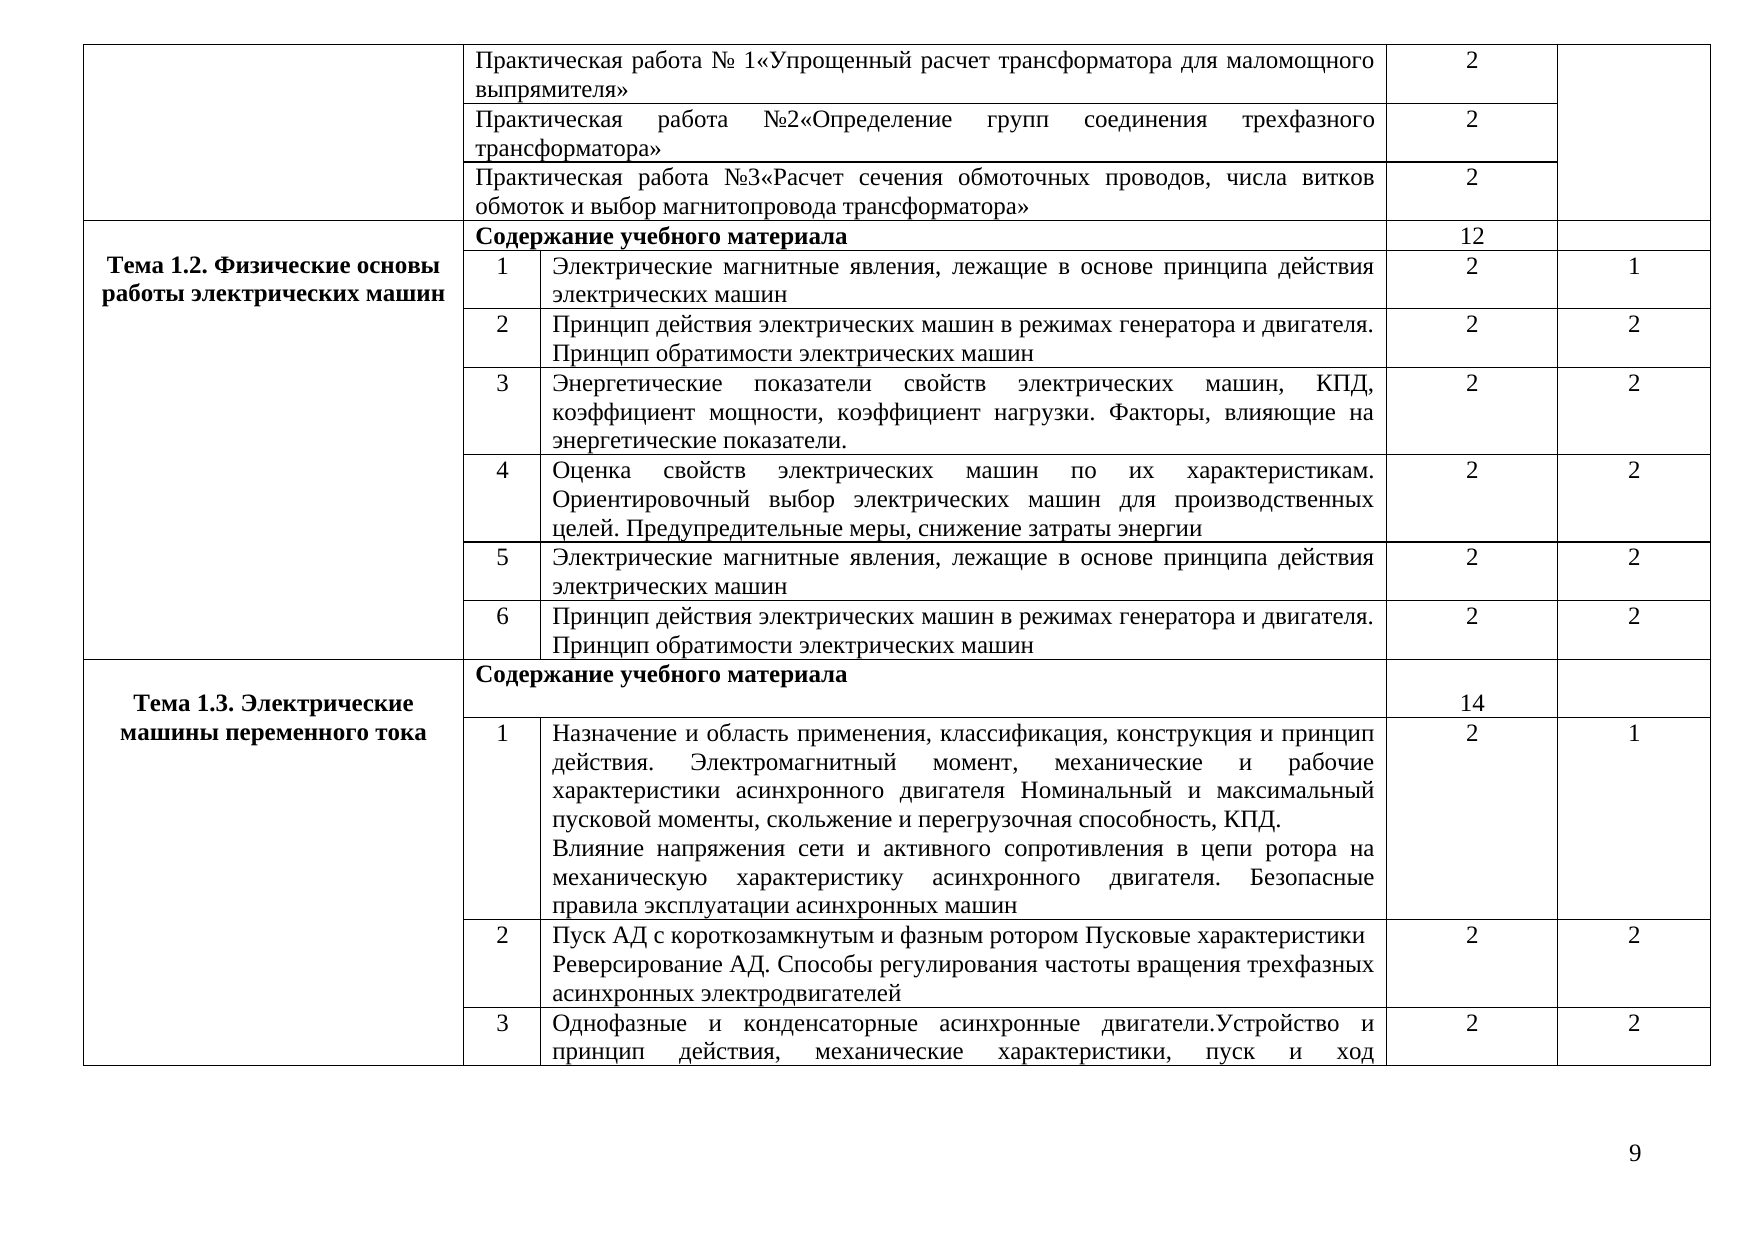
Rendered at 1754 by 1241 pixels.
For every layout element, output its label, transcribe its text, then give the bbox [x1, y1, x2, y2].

table_cell 2 [1387, 718, 1557, 919]
table_cell 2 [1387, 45, 1557, 103]
table_cell 2 [1387, 309, 1557, 367]
table_cell 3 [464, 1008, 540, 1065]
table_cell Содержание учебного материала [464, 221, 1386, 250]
table_cell 2 [1558, 309, 1710, 367]
table_cell 3 [464, 368, 540, 454]
table_cell 2 [1387, 368, 1557, 454]
table_cell 2 [1387, 920, 1557, 1007]
table_cell 2 [1558, 543, 1710, 600]
table_cell Принцип действия электрических машин в режимах генератора и двигателя. Принцип обратимости электрических машин [541, 309, 1386, 367]
table_cell Энергетические показатели свойств электрических машин, КПД, коэффициент мощности, коэффициент нагрузки. Факторы, влияющие на энергетические показатели. [541, 368, 1386, 454]
table_cell 6 [464, 601, 540, 658]
table_cell 2 [1387, 251, 1557, 308]
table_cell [541, 1008, 1386, 1065]
table_cell Практическая работа №3«Расчет сечения обмоточных проводов, числа витков обмоток и выбор магнитопровода трансформатора» [464, 163, 1386, 220]
table_cell 4 [464, 455, 540, 541]
table_cell 2 [1387, 104, 1557, 161]
table_cell 2 [464, 920, 540, 1007]
table_cell 2 [1558, 601, 1710, 658]
table_cell Назначение и область применения, классификация, конструкция и принцип действия. Электромагнитный момент, механические и рабочие характеристики асинхронного двигателя Номинальный и максимальный пусковой моменты, скольжение и перегрузочная способность, КПД. Влияние напряжения сети и активного сопротивления в цепи ротора на механическую характеристику асинхронного двигателя. Безопасные правила эксплуатации асинхронных машин [541, 718, 1386, 919]
table_cell [1558, 221, 1710, 250]
table_cell Пуск АД с короткозамкнутым и фазным ротором Пусковые характеристики Реверсирование АД. Способы регулирования частоты вращения трехфазных асинхронных электродвигателей [541, 920, 1386, 1007]
table_cell Тема 1.2. Физические основы работы электрических машин [84, 221, 463, 658]
table_cell 2 [1558, 455, 1710, 541]
table_cell 5 [464, 543, 540, 600]
table_cell 2 [1558, 920, 1710, 1007]
table_cell Содержание учебного материала [464, 660, 1386, 717]
table_cell 2 [1387, 543, 1557, 600]
table_cell Принцип действия электрических машин в режимах генератора и двигателя. Принцип обратимости электрических машин [541, 601, 1386, 658]
table_cell 2 [1558, 368, 1710, 454]
table_cell Электрические магнитные явления, лежащие в основе принципа действия электрических машин [541, 543, 1386, 600]
table_cell Тема 1.3. Электрические машины переменного тока [84, 660, 463, 1065]
table_cell 1 [464, 251, 540, 308]
table_cell 2 [1558, 1008, 1710, 1065]
table_cell Практическая работа №2«Определение групп соединения трехфазного трансформатора» [464, 104, 1386, 161]
table_cell Оценка свойств электрических машин по их характеристикам. Ориентировочный выбор электрических машин для производственных целей. Предупредительные меры, снижение затраты энергии [541, 455, 1386, 541]
table_cell [1558, 660, 1710, 717]
table_cell Электрические магнитные явления, лежащие в основе принципа действия электрических машин [541, 251, 1386, 308]
table_cell 12 [1387, 221, 1557, 250]
table_cell 2 [1387, 1008, 1557, 1065]
table_cell 1 [1558, 251, 1710, 308]
table_cell 14 [1387, 660, 1557, 717]
table_cell 2 [464, 309, 540, 367]
table_cell 2 [1387, 601, 1557, 658]
table_cell 1 [1558, 718, 1710, 919]
table_cell 2 [1387, 163, 1557, 220]
table_cell 2 [1387, 455, 1557, 541]
table_cell 1 [464, 718, 540, 919]
table_cell Практическая работа № 1«Упрощенный расчет трансформатора для маломощного выпрямителя» [464, 45, 1386, 103]
